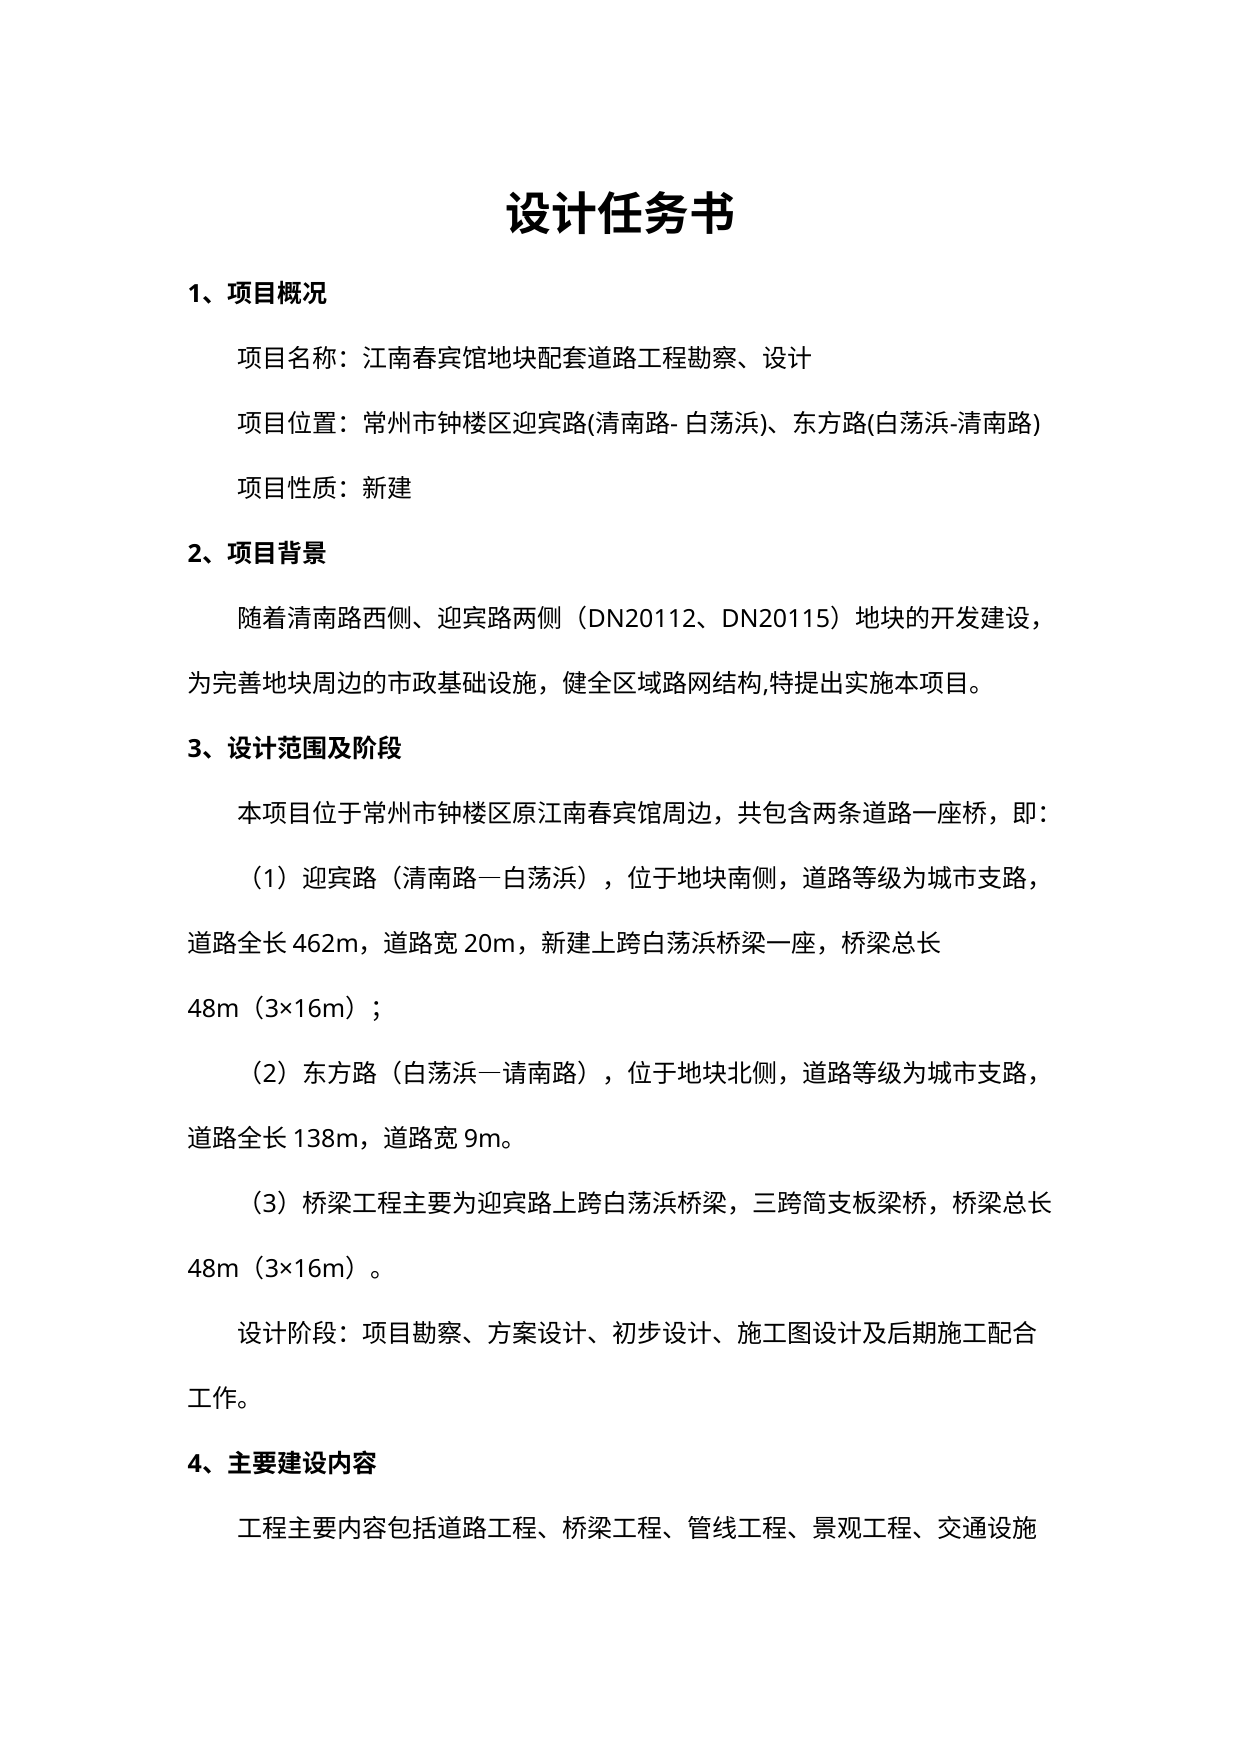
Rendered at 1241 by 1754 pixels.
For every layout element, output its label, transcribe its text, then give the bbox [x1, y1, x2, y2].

text （1）迎宾路（清南路—白荡浜），位于地块南侧，道路等级为城市支路，道路全长462m，道路宽20m，新建上跨白荡浜桥梁一座，桥梁总长48m（3×16m）； [187, 844, 1053, 1039]
text 设计任务书 [187, 162, 1053, 259]
text 1、项目概况 [187, 259, 1053, 324]
text 随着清南路西侧、迎宾路两侧（DN20112、DN20115）地块的开发建设，为完善地块周边的市政基础设施，健全区域路网结构,特提出实施本项目。 [187, 584, 1053, 714]
text 2、项目背景 [187, 519, 1053, 584]
text 项目名称：江南春宾馆地块配套道路工程勘察、设计 [187, 324, 1053, 389]
text 设计阶段：项目勘察、方案设计、初步设计、施工图设计及后期施工配合工作。 [187, 1299, 1053, 1429]
text 4、主要建设内容 [187, 1429, 1053, 1494]
text 项目性质：新建 [187, 454, 1053, 519]
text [187, 1494, 1053, 1559]
text 项目位置：常州市钟楼区迎宾路(清南路- 白荡浜)、东方路(白荡浜-清南路) [187, 389, 1053, 454]
text 本项目位于常州市钟楼区原江南春宾馆周边，共包含两条道路一座桥，即： [187, 779, 1053, 844]
text 3、设计范围及阶段 [187, 714, 1053, 779]
text （2）东方路（白荡浜—请南路），位于地块北侧，道路等级为城市支路，道路全长138m，道路宽9m。 [187, 1039, 1053, 1169]
text （3）桥梁工程主要为迎宾路上跨白荡浜桥梁，三跨简支板梁桥，桥梁总长48m（3×16m）。 [187, 1169, 1053, 1299]
